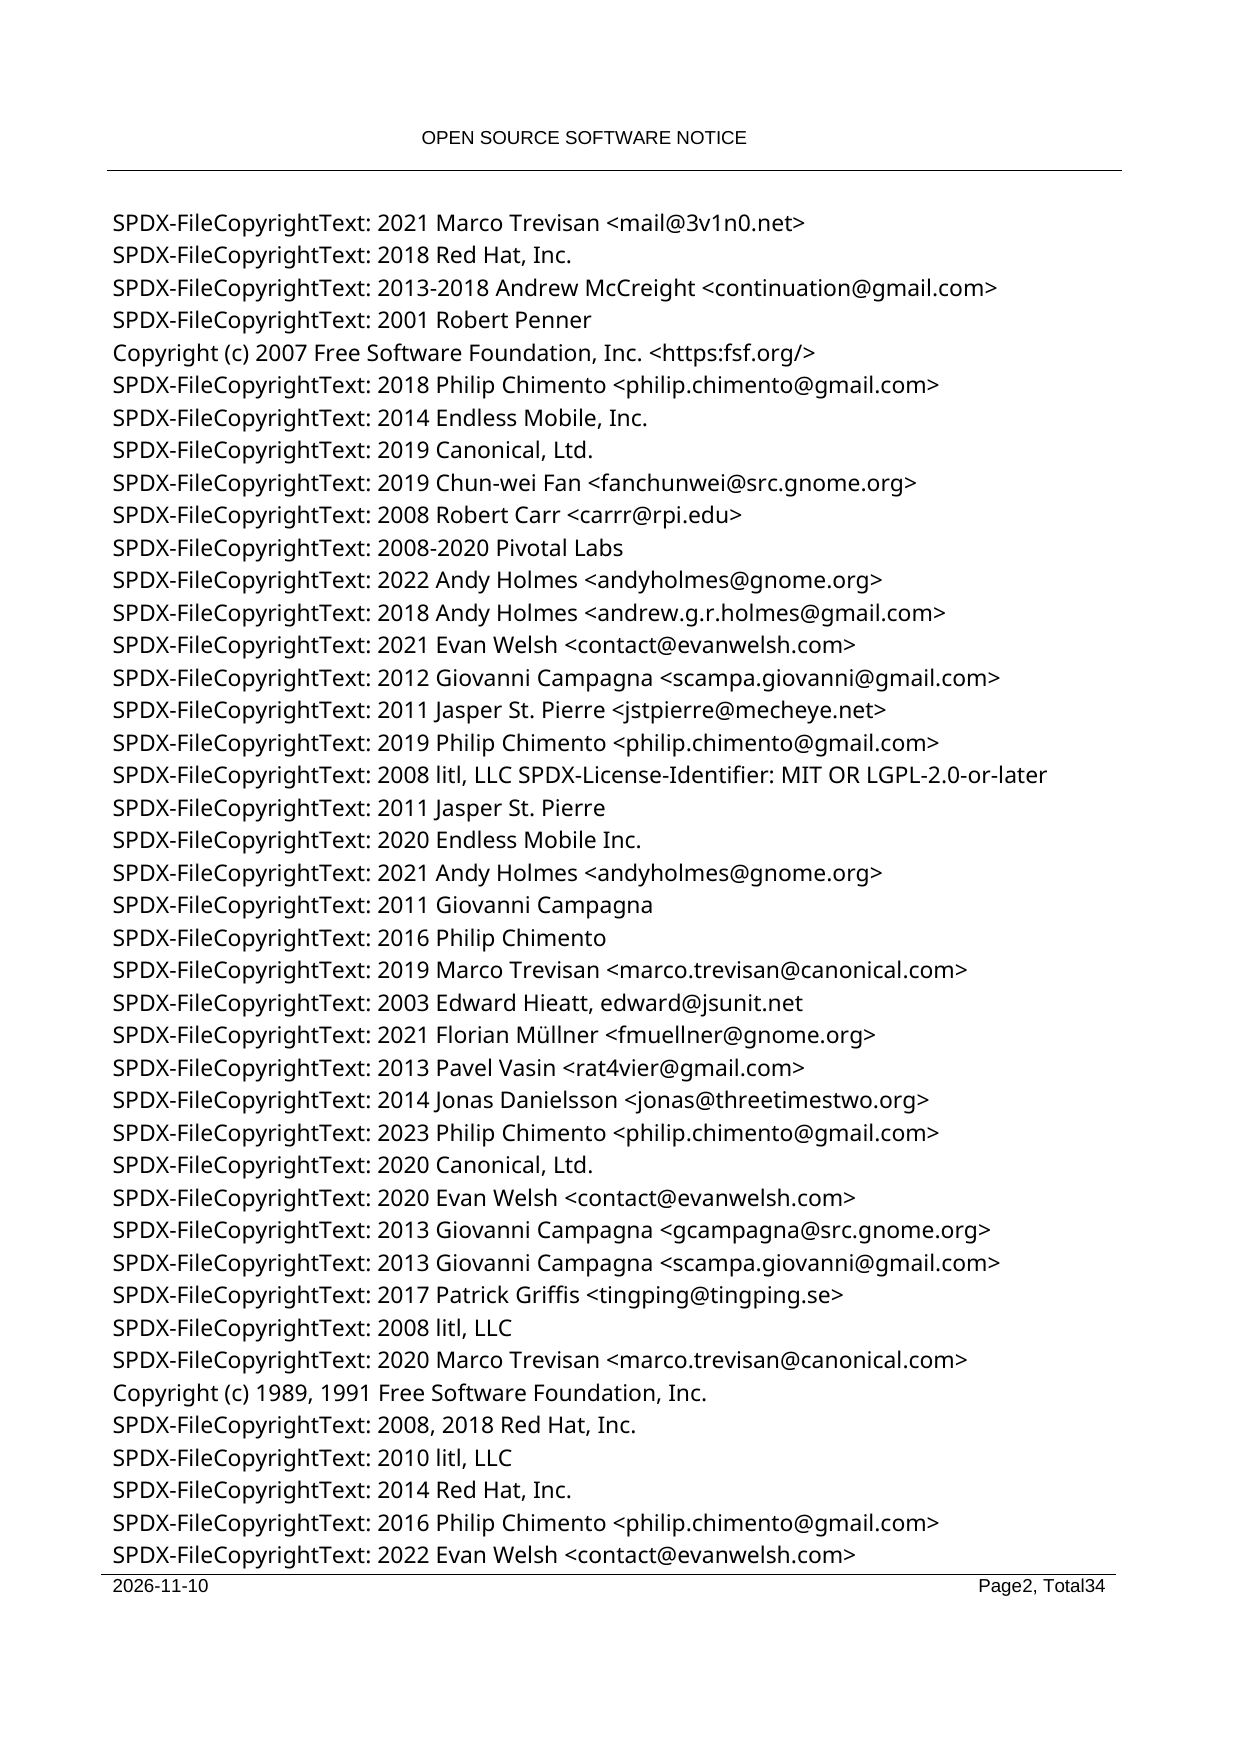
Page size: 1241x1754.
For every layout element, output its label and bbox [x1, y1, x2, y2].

text [112, 206, 1128, 1571]
